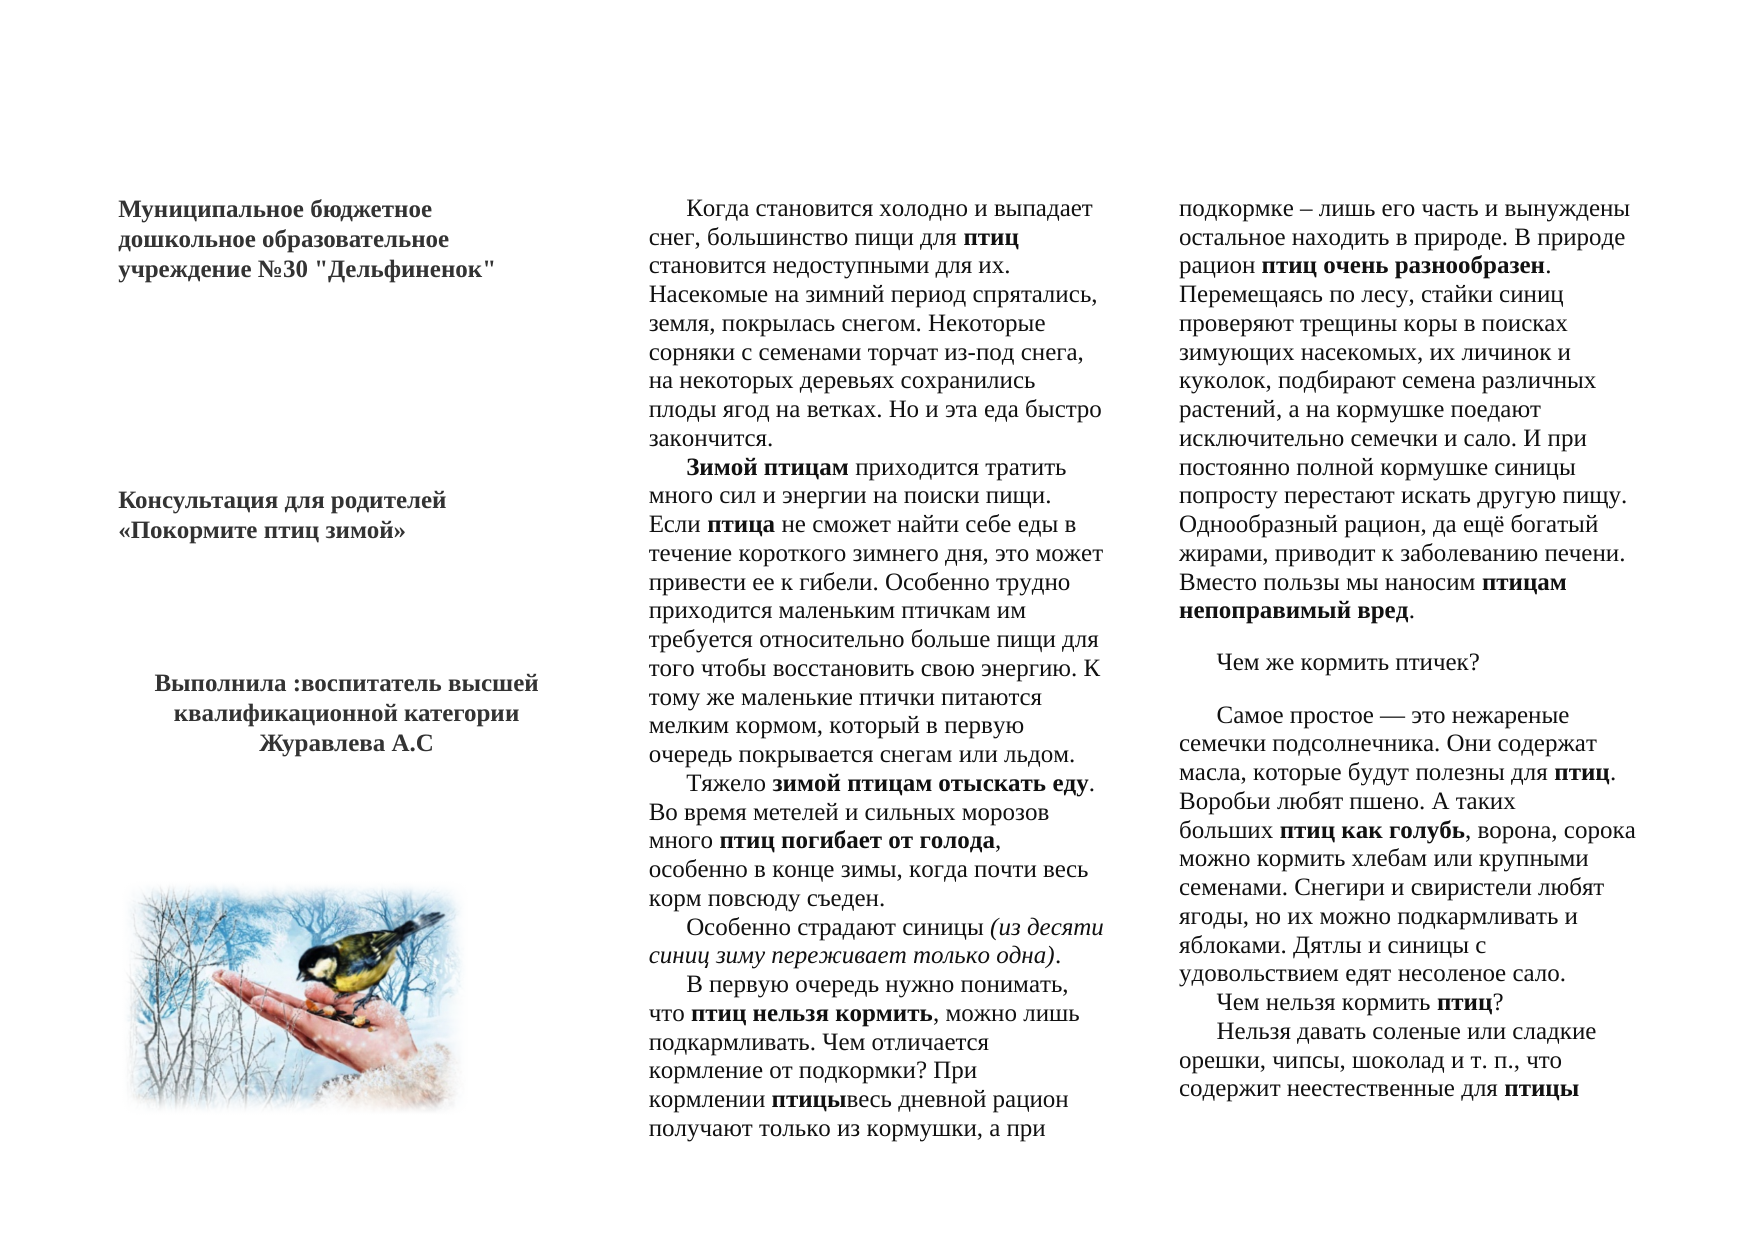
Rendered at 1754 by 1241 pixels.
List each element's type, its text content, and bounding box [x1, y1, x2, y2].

text Выполнила :воспитатель высшей квалификационной категории Журавлева А.С [118, 667, 575, 757]
picture [151, 910, 440, 1086]
text Чем же кормить птичек? [1179, 647, 1636, 676]
text В первую очередь нужно понимать, что птиц нельзя кормить, можно лишь подкармливать. Чем отличается кормление от подкормки? При кормлении птицывесь дневной рацион получают только из кормушки, а при подкормке – лишь его часть и вынуждены остальное находить в природе. В природе рацион птиц очень разнообразен. Перемещаясь по лесу, стайки синиц проверяют трещины коры в поисках зимующих насекомых, их личинок и куколок, подбирают семена различных растений, а на кормушке поедают исключительно семечки и сало. И при постоянно полной кормушке синицы попросту перестают искать другую пищу. Однообразный рацион, да ещё богатый жирами, приводит к заболеванию печени. Вместо пользы мы наносим птицам непоправимый вред. [1179, 193, 1636, 624]
text Когда становится холодно и выпадает снег, большинство пищи для птиц становится недоступными для их. Насекомые на зимний период спрятались, земля, покрылась снегом. Некоторые сорняки с семенами торчат из-под снега, на некоторых деревьях сохранились плоды ягод на ветках. Но и эта еда быстро закончится. [648, 193, 1105, 452]
text Тяжело зимой птицам отыскать еду. Во время метелей и сильных морозов много птиц погибает от голода, особенно в конце зимы, когда почти весь корм повсюду съеден. [648, 768, 1105, 912]
text Зимой птицам приходится тратить много сил и энергии на поиски пищи. Если птица не сможет найти себе еды в течение короткого зимнего дня, это может привести ее к гибели. Особенно трудно приходится маленьким птичкам им требуется относительно больше пищи для того чтобы восстановить свою энергию. К тому же маленькие птички питаются мелким кормом, который в первую очередь покрывается снегам или льдом. [648, 452, 1105, 768]
text Муниципальное бюджетное дошкольное образовательное учреждение №30 "Дельфиненок" [118, 193, 575, 283]
text Консультация для родителей «Покормите птиц зимой» [118, 483, 575, 543]
text Самое простое — это нежареные семечки подсолнечника. Они содержат масла, которые будут полезны для птиц. Воробьи любят пшено. А таких больших птиц как голубь, ворона, сорока можно кормить хлебам или крупными семенами. Снегири и свиристели любят ягоды, но их можно подкармливать и яблоками. Дятлы и синицы с удовольствием едят несоленое сало. [1179, 700, 1636, 987]
text Чем нельзя кормить птиц? [1179, 987, 1636, 1016]
text В первую очередь нужно понимать, что птиц нельзя кормить, можно лишь подкармливать. Чем отличается кормление от подкормки? При кормлении птицывесь дневной рацион получают только из кормушки, а при подкормке – лишь его часть и вынуждены остальное находить в природе. В природе рацион птиц очень разнообразен. Перемещаясь по лесу, стайки синиц проверяют трещины коры в поисках зимующих насекомых, их личинок и куколок, подбирают семена различных растений, а на кормушке поедают исключительно семечки и сало. И при постоянно полной кормушке синицы попросту перестают искать другую пищу. Однообразный рацион, да ещё богатый жирами, приводит к заболеванию печени. Вместо пользы мы наносим птицам непоправимый вред. [648, 969, 1105, 1142]
text Особенно страдают синицы (из десяти синиц зиму переживает только одна). [648, 912, 1105, 969]
